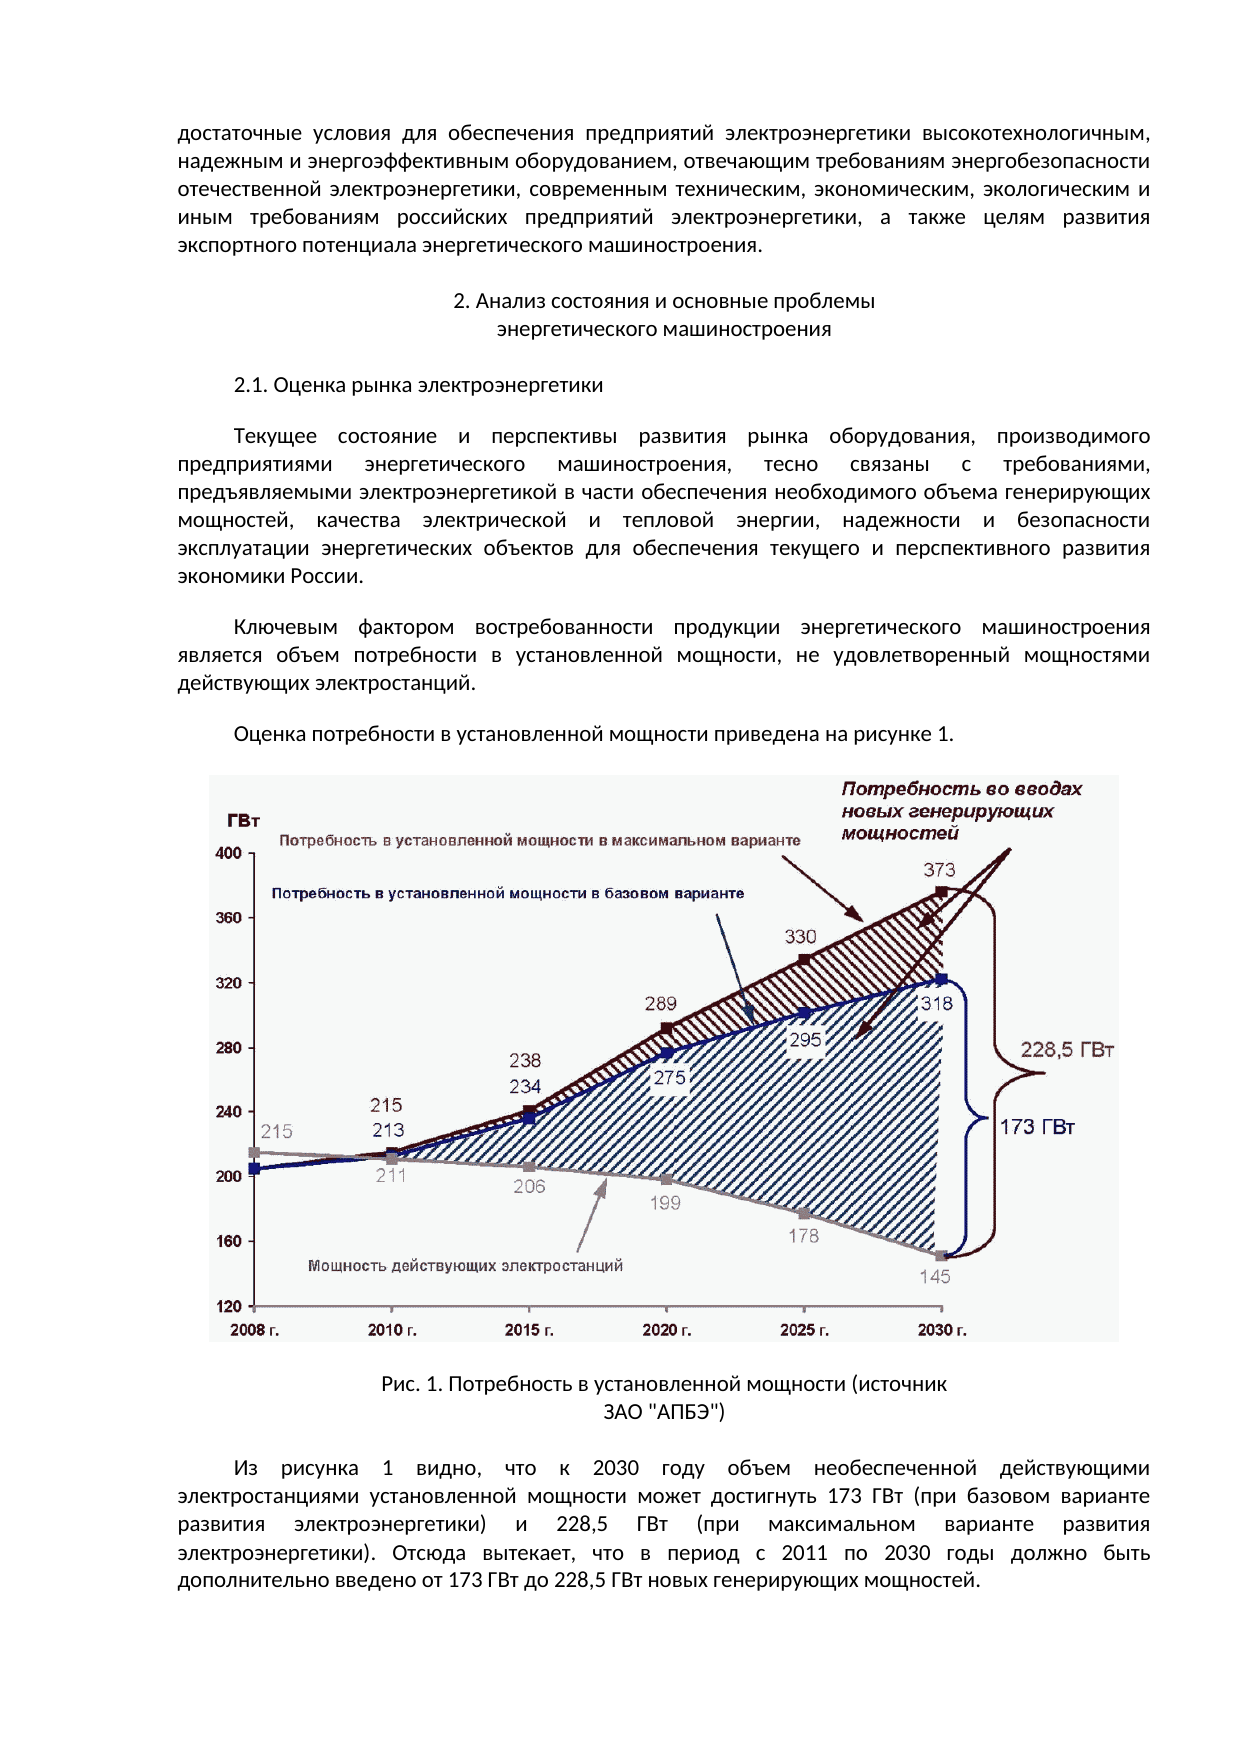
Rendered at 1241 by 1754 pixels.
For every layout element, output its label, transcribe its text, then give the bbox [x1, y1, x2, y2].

text 2.1. Оценка рынка электроэнергетики [177, 370, 1152, 398]
text ЗАО "АПБЭ") [177, 1397, 1152, 1426]
text Оценка потребности в установленной мощности приведена на рисунке 1. [177, 719, 1152, 747]
text 2. Анализ состояния и основные проблемы [177, 286, 1152, 314]
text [177, 118, 1152, 258]
text энергетического машиностроения [177, 314, 1152, 342]
text Рис. 1. Потребность в установленной мощности (источник [177, 1369, 1152, 1397]
text Ключевым фактором востребованности продукции энергетического машиностроения является объем потребности в установленной мощности, не удовлетворенный мощностями действующих электростанций. [177, 612, 1152, 696]
text Из рисунка 1 видно, что к 2030 году объем необеспеченной действующими электростанциями установленной мощности может достигнуть 173 ГВт (при базовом варианте развития электроэнергетики) и 228,5 ГВт (при максимальном варианте развития электроэнергетики). Отсюда вытекает, что в период с 2011 по 2030 годы должно быть дополнительно введено от 173 ГВт до 228,5 ГВт новых генерирующих мощностей. [177, 1453, 1152, 1594]
text Текущее состояние и перспективы развития рынка оборудования, производимого предприятиями энергетического машиностроения, тесно связаны с требованиями, предъявляемыми электроэнергетикой в части обеспечения необходимого объема генерирующих мощностей, качества электрической и тепловой энергии, надежности и безопасности эксплуатации энергетических объектов для обеспечения текущего и перспективного развития экономики России. [177, 421, 1152, 589]
picture [209, 775, 1119, 1342]
